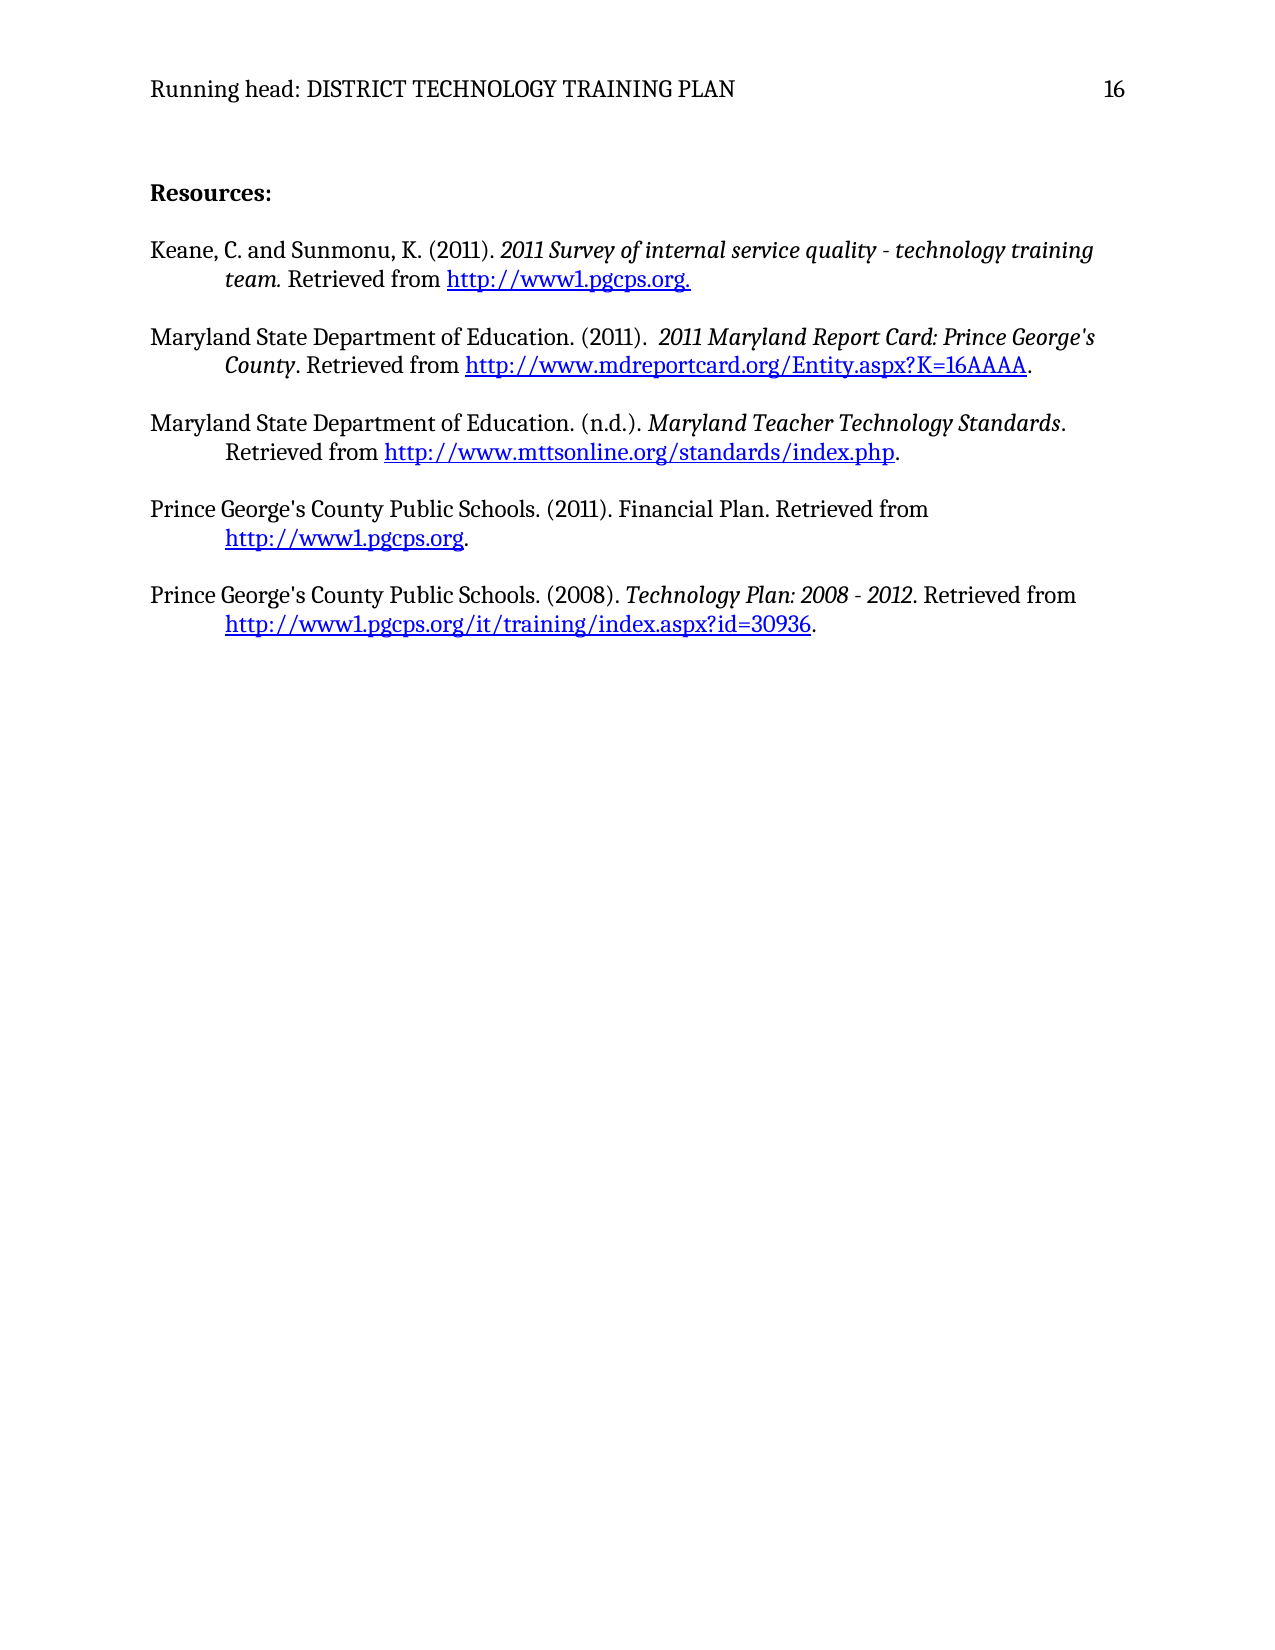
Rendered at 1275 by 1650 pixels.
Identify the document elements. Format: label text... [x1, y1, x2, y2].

text Maryland State Department of Education. (2011). 2011 Maryland Report Card: Prince George's County. Retrieved from http://www.mdreportcard.org/Entity.aspx?K=16AAAA. [150, 322, 1125, 380]
text Resources: [150, 179, 1125, 207]
text Maryland State Department of Education. (n.d.). Maryland Teacher Technology Standards. Retrieved from http://www.mttsonline.org/standards/index.php. [150, 409, 1125, 466]
text Prince George's County Public Schools. (2008). Technology Plan: 2008 - 2012. Retrieved from http://www1.pgcps.org/it/training/index.aspx?id=30936. [150, 581, 1125, 639]
text Prince George's County Public Schools. (2011). Financial Plan. Retrieved from http://www1.pgcps.org. [150, 495, 1125, 552]
text Keane, C. and Sunmonu, K. (2011). 2011 Survey of internal service quality - technology training team. Retrieved from http://www1.pgcps.org. [150, 236, 1125, 294]
